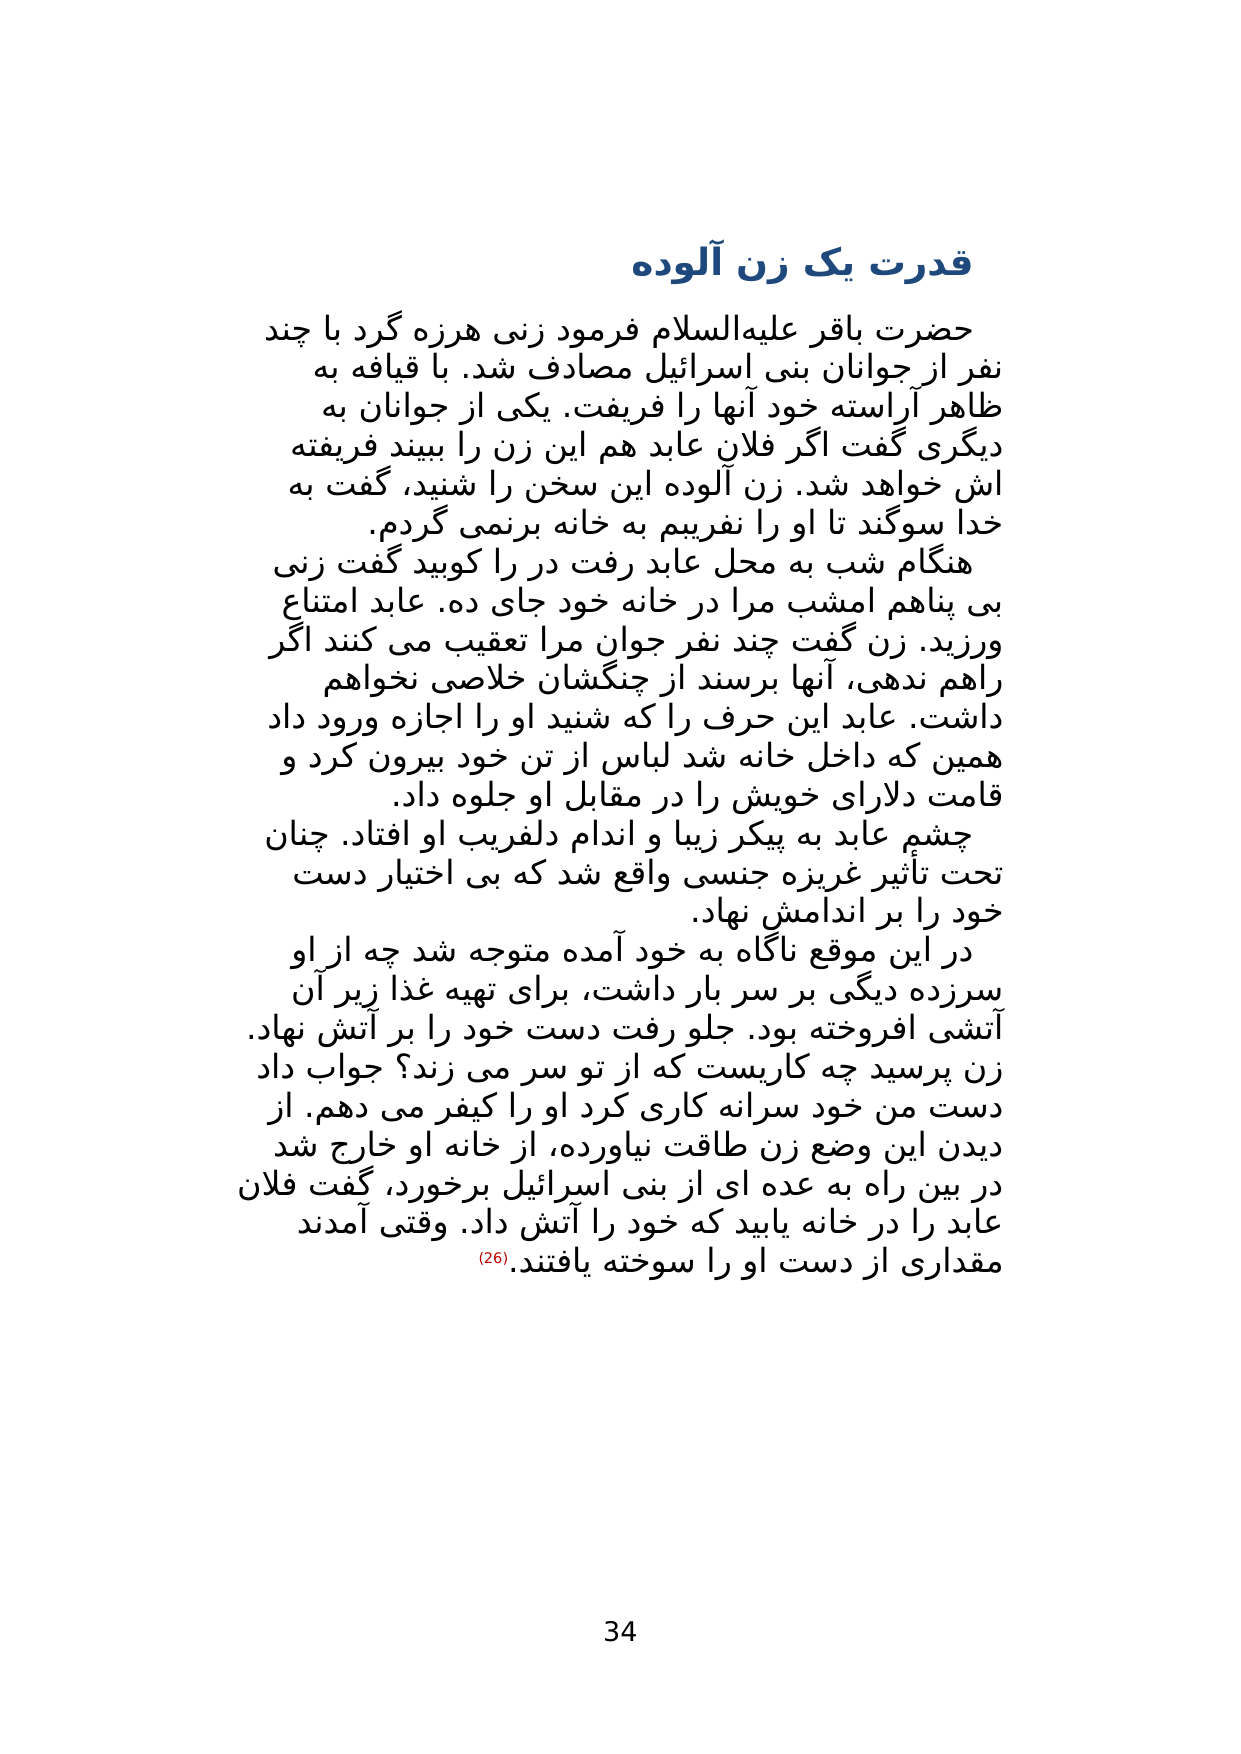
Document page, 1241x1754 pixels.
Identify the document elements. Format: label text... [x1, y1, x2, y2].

text هنگام شب به محل عابد رفت در را کوبید گفت زنی بی پناهم امشب مرا در خانه خود جای ده. عابد امتناع ورزید. زن گفت چند نفر جوان مرا تعقیب می کنند اگر راهم ندهی، آنها برسند از چنگشان خلاصی نخواهم داشت. عابد این حرف را که شنید او را اجازه ورود داد همین که داخل خانه شد لباس از تن خود بیرون کرد و قامت دلارای خویش را در مقابل او جلوه داد. [236, 542, 1004, 814]
subtitle قدرت یک زن آلوده [236, 241, 1004, 284]
text چشم عابد به پیکر زیبا و اندام دلفریب او افتاد. چنان تحت تأثیر غریزه جنسی واقع شد که بی اختیار دست خود را بر اندامش نهاد. [236, 814, 1004, 931]
text در این موقع ناگاه به خود آمده متوجه شد چه از او سرزده دیگی بر سر بار داشت، برای تهیه غذا زیر آن آتشی افروخته بود. جلو رفت دست خود را بر آتش نهاد. زن پرسید چه کاریست که از تو سر می زند؟ جواب داد دست من خود سرانه کاری کرد او را کیفر می دهم. از دیدن این وضع زن طاقت نیاورده، از خانه او خارج شد در بین راه به عده ای از بنی اسرائیل برخورد، گفت فلان عابد را در خانه یابید که خود را آتش داد. وقتی آمدند مقداری از دست او را سوخته یافتند.(26) [236, 931, 1004, 1281]
text حضرت باقر عليه‌السلام فرمود زنی هرزه گرد با چند نفر از جوانان بنی اسرائیل مصادف شد. با قیافه به ظاهر آراسته خود آنها را فریفت. یکی از جوانان به دیگری گفت اگر فلان عابد هم این زن را ببیند فریفته اش خواهد شد. زن آلوده این سخن را شنید، گفت به خدا سوگند تا او را نفریبم به خانه برنمی گردم. [236, 309, 1004, 542]
